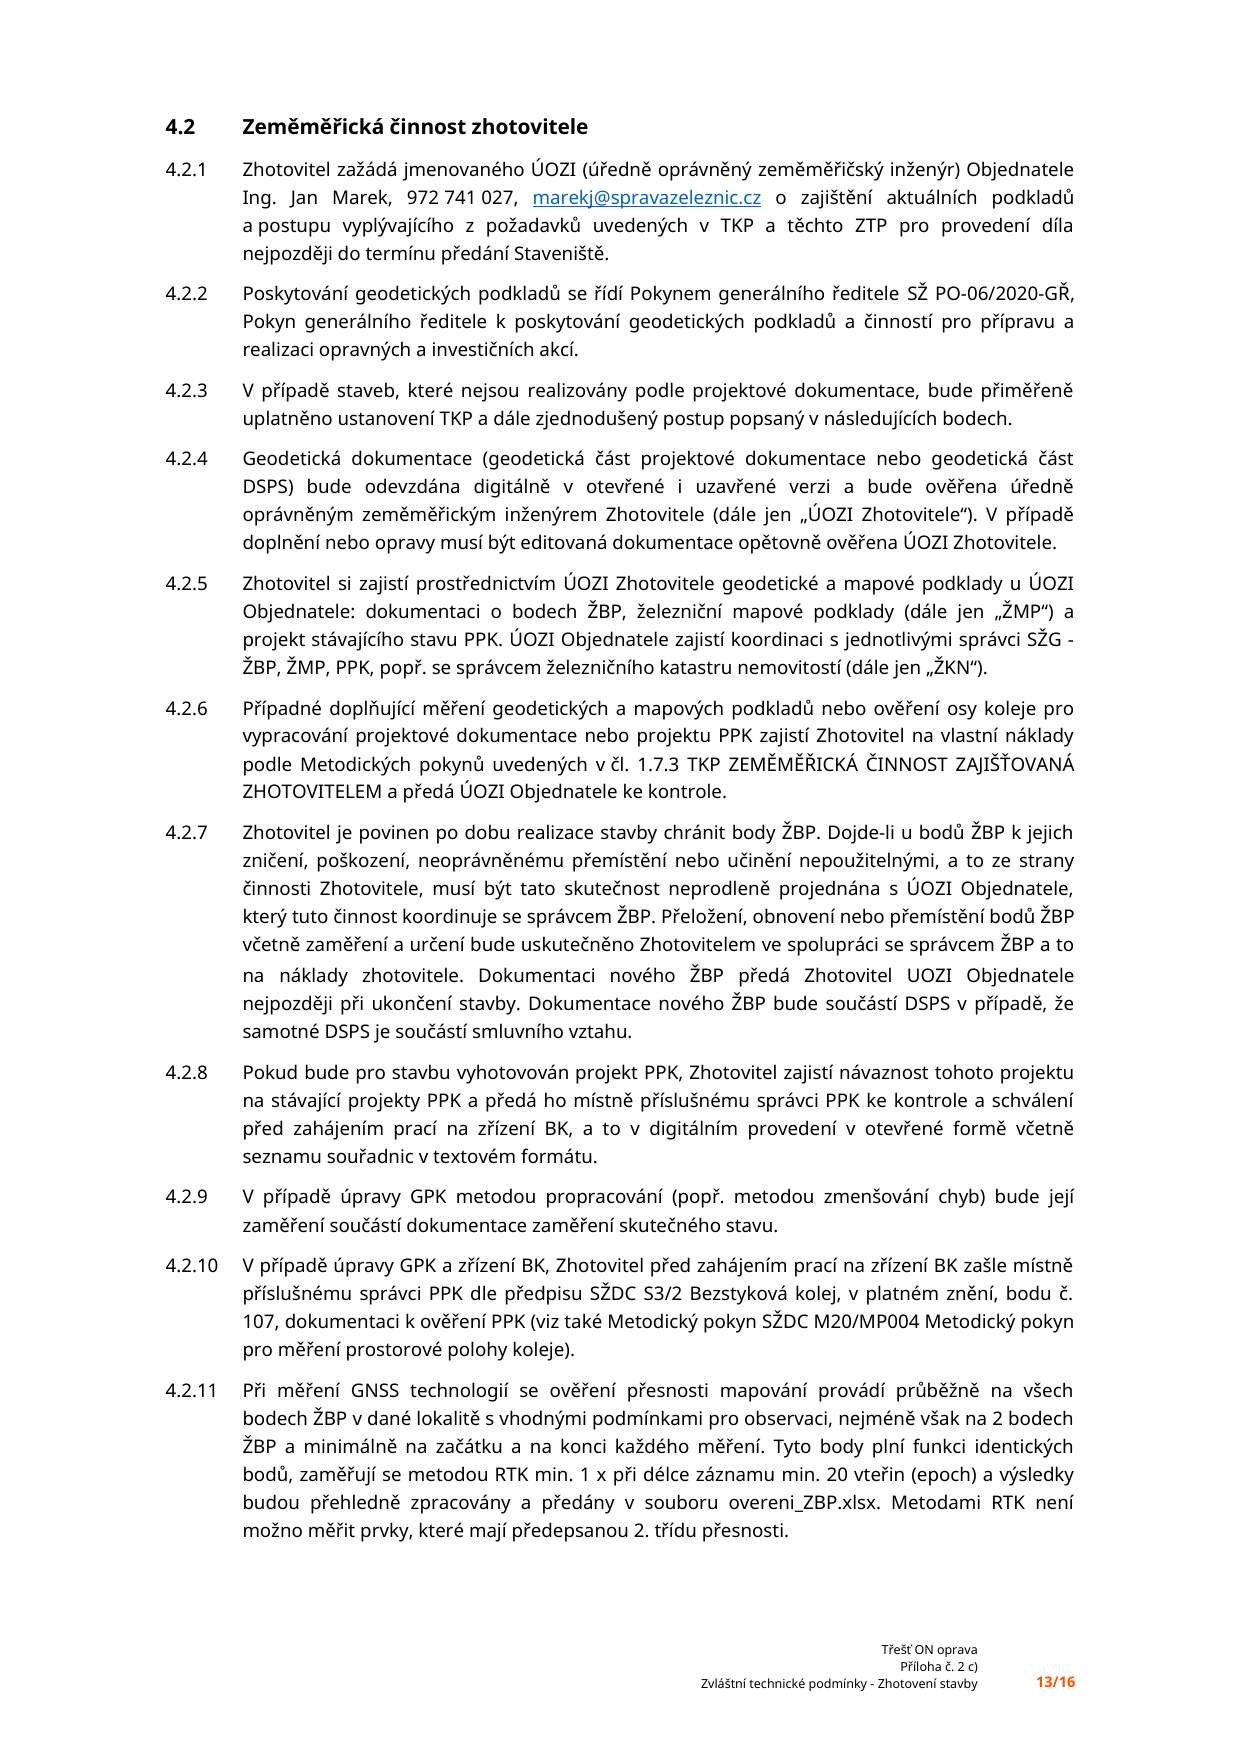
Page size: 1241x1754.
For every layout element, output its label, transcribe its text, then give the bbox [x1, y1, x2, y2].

text Zhotovitel si zajistí prostřednictvím ÚOZI Zhotovitele geodetické a mapové podklady u ÚOZI Objednatele: dokumentaci o bodech ŽBP, železniční mapové podklady (dále jen „ŽMP“) a projekt stávajícího stavu PPK. ÚOZI Objednatele zajistí koordinaci s jednotlivými správci SŽG - ŽBP, ŽMP, PPK, popř. se správcem železničního katastru nemovitostí (dále jen „ŽKN“). [165, 570, 1075, 680]
text Geodetická dokumentace (geodetická část projektové dokumentace nebo geodetická část DSPS) bude odevzdána digitálně v otevřené i uzavřené verzi a bude ověřena úředně oprávněným zeměměřickým inženýrem Zhotovitele (dále jen „ÚOZI Zhotovitele“). V případě doplnění nebo opravy musí být editovaná dokumentace opětovně ověřena ÚOZI Zhotovitele. [165, 446, 1075, 555]
text Zeměměřická činnost zhotovitele [165, 112, 1075, 141]
text Poskytování geodetických podkladů se řídí Pokynem generálního ředitele SŽ PO-06/2020-GŘ, Pokyn generálního ředitele k poskytování geodetických podkladů a činností pro přípravu a realizaci opravných a investičních akcí. [165, 281, 1075, 362]
text V případě staveb, které nejsou realizovány podle projektové dokumentace, bude přiměřeně uplatněno ustanovení TKP a dále zjednodušený postup popsaný v následujících bodech. [165, 377, 1075, 431]
text V případě úpravy GPK metodou propracování (popř. metodou zmenšování chyb) bude její zaměření součástí dokumentace zaměření skutečného stavu. [165, 1184, 1075, 1237]
text V případě úpravy GPK a zřízení BK, Zhotovitel před zahájením prací na zřízení BK zašle místně příslušnému správci PPK dle předpisu SŽDC S3/2 Bezstyková kolej, v platném znění, bodu č. 107, dokumentaci k ověření PPK (viz také Metodický pokyn SŽDC M20/MP004 Metodický pokyn pro měření prostorové polohy koleje). [165, 1252, 1075, 1362]
text Zhotovitel je povinen po dobu realizace stavby chránit body ŽBP. Dojde-li u bodů ŽBP k jejich zničení, poškození, neoprávněnému přemístění nebo učinění nepoužitelnými, a to ze strany činnosti Zhotovitele, musí být tato skutečnost neprodleně projednána s ÚOZI Objednatele, který tuto činnost koordinuje se správcem ŽBP. Přeložení, obnovení nebo přemístění bodů ŽBP včetně zaměření a určení bude uskutečněno Zhotovitelem ve spolupráci se správcem ŽBP a to na náklady zhotovitele. Dokumentaci nového ŽBP předá Zhotovitel UOZI Objednatele nejpozději při ukončení stavby. Dokumentace nového ŽBP bude součástí DSPS v případě, že samotné DSPS je součástí smluvního vztahu. [165, 819, 1075, 1044]
text Zhotovitel zažádá jmenovaného ÚOZI (úředně oprávněný zeměměřičský inženýr) Objednatele Ing. Jan Marek, 972 741 027, marekj@spravazeleznic.cz o zajištění aktuálních podkladů a postupu vyplývajícího z požadavků uvedených v TKP a těchto ZTP pro provedení díla nejpozději do termínu předání Staveniště. [165, 156, 1075, 266]
text Při měření GNSS technologií se ověření přesnosti mapování provádí průběžně na všech bodech ŽBP v dané lokalitě s vhodnými podmínkami pro observaci, nejméně však na 2 bodech ŽBP a minimálně na začátku a na konci každého měření. Tyto body plní funkci identických bodů, zaměřují se metodou RTK min. 1 x při délce záznamu min. 20 vteřin (epoch) a výsledky budou přehledně zpracovány a předány v souboru overeni_ZBP.xlsx. Metodami RTK není možno měřit prvky, které mají předepsanou 2. třídu přesnosti. [165, 1377, 1075, 1543]
text Případné doplňující měření geodetických a mapových podkladů nebo ověření osy koleje pro vypracování projektové dokumentace nebo projektu PPK zajistí Zhotovitel na vlastní náklady podle Metodických pokynů uvedených v čl. 1.7.3 TKP ZEMĚMĚŘICKÁ ČINNOST ZAJIŠŤOVANÁ ZHOTOVITELEM a předá ÚOZI Objednatele ke kontrole. [165, 695, 1075, 804]
text Pokud bude pro stavbu vyhotovován projekt PPK, Zhotovitel zajistí návaznost tohoto projektu na stávající projekty PPK a předá ho místně příslušnému správci PPK ke kontrole a schválení před zahájením prací na zřízení BK, a to v digitálním provedení v otevřené formě včetně seznamu souřadnic v textovém formátu. [165, 1059, 1075, 1169]
